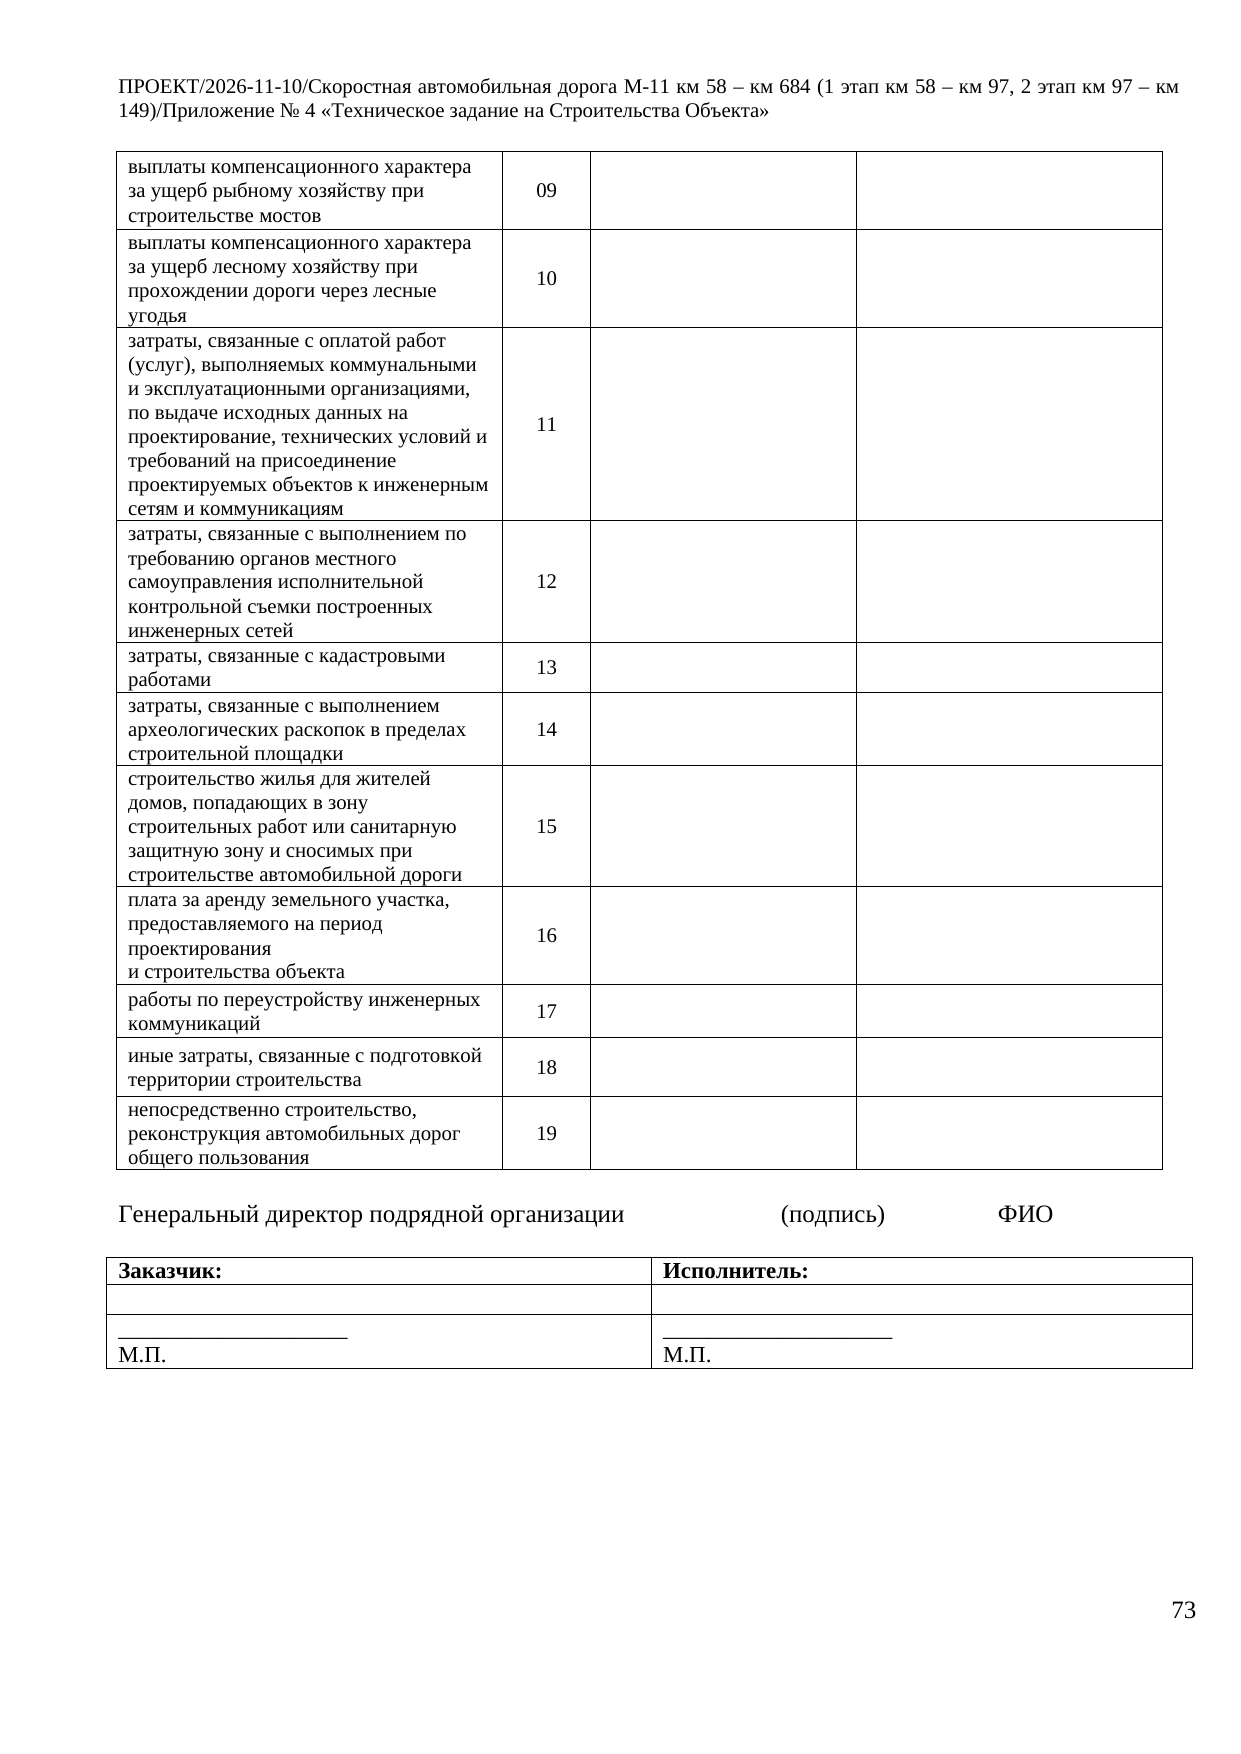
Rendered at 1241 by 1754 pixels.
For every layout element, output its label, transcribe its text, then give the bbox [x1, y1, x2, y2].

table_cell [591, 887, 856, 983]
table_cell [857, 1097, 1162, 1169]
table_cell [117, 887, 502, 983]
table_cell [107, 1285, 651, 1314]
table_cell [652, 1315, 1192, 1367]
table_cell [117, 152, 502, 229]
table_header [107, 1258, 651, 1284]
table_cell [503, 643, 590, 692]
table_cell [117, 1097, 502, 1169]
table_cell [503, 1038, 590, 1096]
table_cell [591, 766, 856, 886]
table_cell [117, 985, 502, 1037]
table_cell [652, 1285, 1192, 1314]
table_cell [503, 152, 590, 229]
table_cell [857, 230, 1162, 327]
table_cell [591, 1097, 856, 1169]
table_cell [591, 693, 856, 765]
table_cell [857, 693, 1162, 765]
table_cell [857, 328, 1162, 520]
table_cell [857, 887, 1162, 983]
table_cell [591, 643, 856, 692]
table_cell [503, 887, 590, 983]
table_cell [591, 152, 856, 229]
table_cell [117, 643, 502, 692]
text Генеральный директор подрядной организации (подпись) ФИО [118, 1199, 1181, 1228]
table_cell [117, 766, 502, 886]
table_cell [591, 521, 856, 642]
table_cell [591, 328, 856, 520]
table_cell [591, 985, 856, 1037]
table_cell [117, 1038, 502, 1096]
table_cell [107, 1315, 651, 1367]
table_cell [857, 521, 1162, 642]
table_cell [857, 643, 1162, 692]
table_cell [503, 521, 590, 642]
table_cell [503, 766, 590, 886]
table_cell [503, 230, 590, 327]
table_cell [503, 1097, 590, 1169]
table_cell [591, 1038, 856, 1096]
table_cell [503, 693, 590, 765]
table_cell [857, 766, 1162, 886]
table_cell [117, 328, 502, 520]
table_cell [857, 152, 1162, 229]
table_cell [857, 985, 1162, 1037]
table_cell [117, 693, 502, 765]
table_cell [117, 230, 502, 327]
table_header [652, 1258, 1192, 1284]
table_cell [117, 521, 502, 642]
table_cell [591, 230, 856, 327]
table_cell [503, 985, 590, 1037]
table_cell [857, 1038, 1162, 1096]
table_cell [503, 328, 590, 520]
